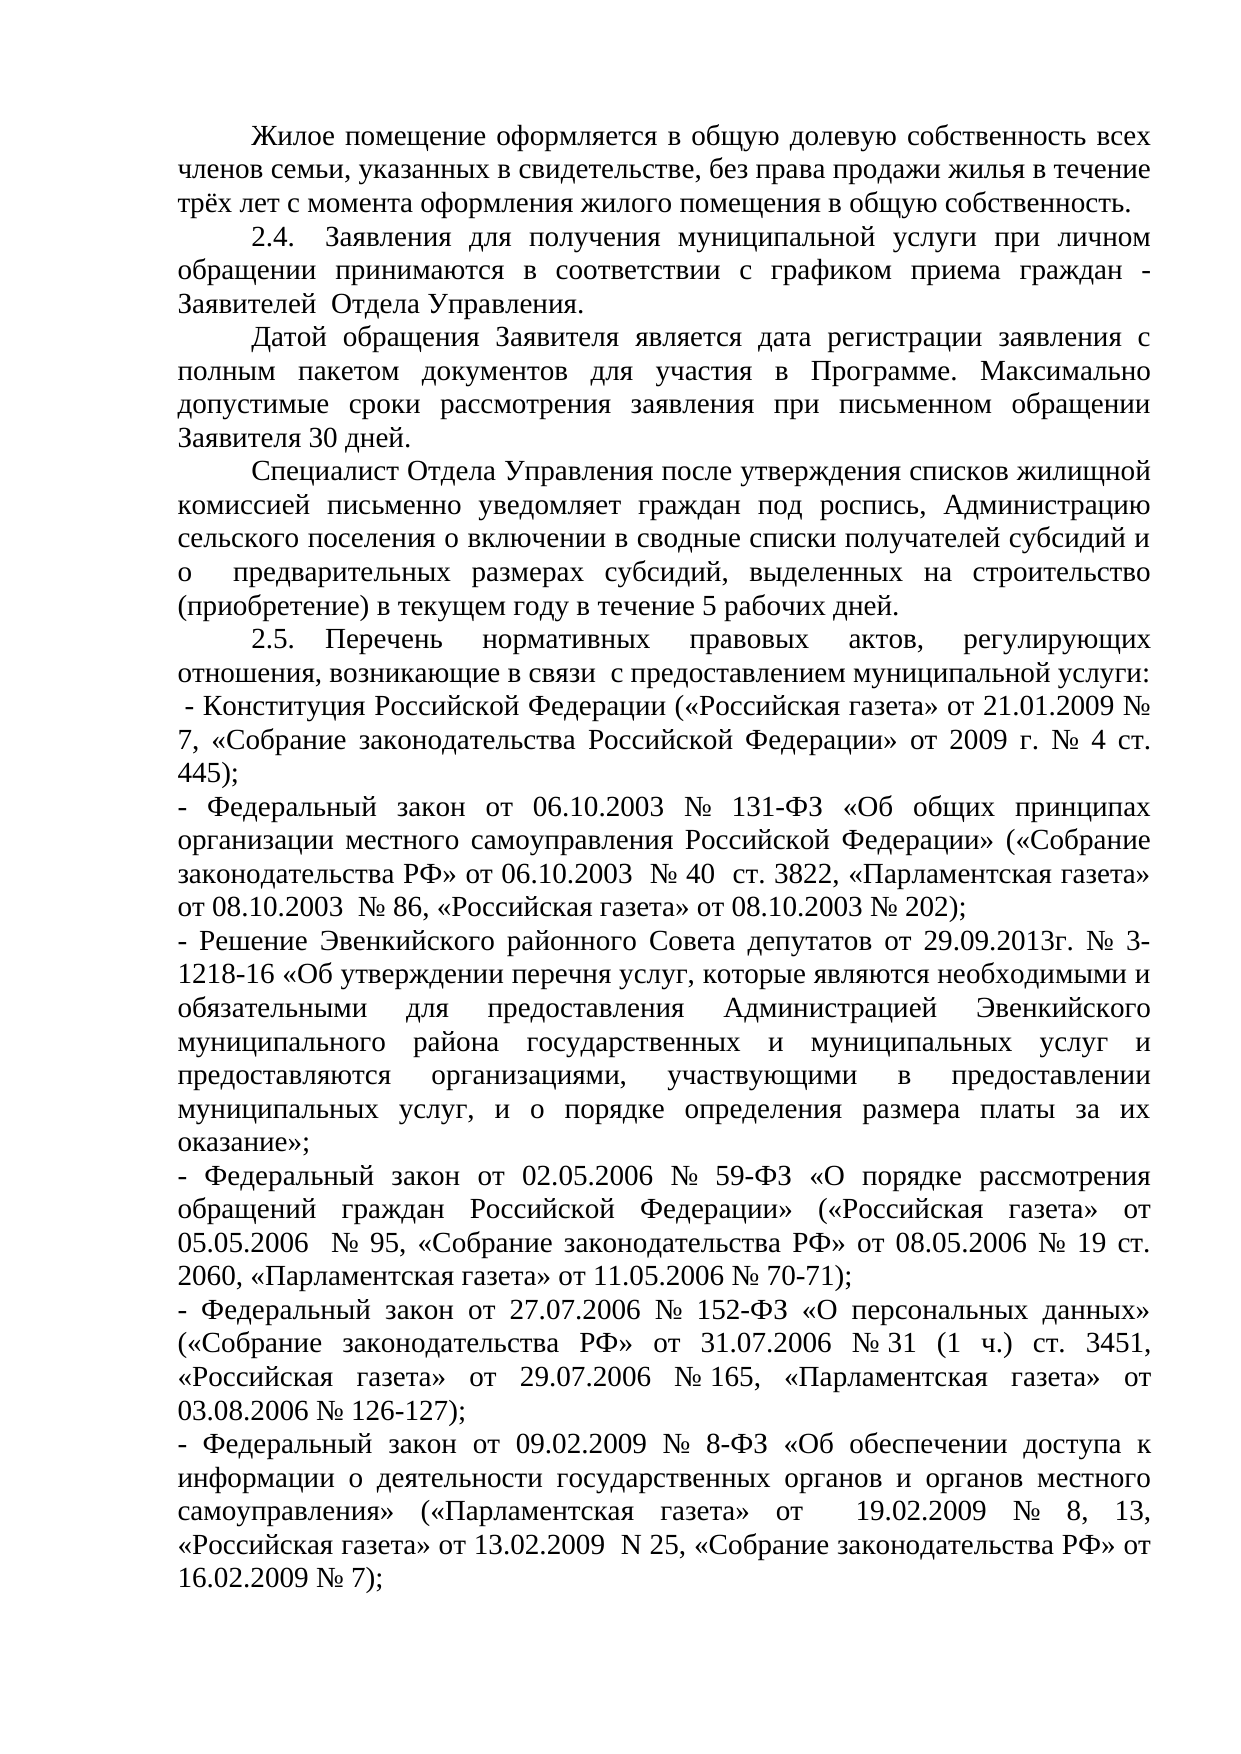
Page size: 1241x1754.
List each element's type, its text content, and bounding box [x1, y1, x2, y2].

text 2.4. Заявления для получения муниципальной услуги при личном обращении принимаются в соответствии с графиком приема граждан - Заявителей Отдела Управления. [177, 219, 1152, 319]
text Специалист Отдела Управления после утверждения списков жилищной комиссией письменно уведомляет граждан под роспись, Администрацию сельского поселения о включении в сводные списки получателей субсидий и о предварительных размерах субсидий, выделенных на строительство (приобретение) в текущем году в течение 5 рабочих дней. [177, 453, 1152, 621]
text - Конституция Российской Федерации («Российская газета» от 21.01.2009 № 7, «Собрание законодательства Российской Федерации» от 2009 г. № 4 ст. 445); [177, 688, 1152, 789]
text - Решение Эвенкийского районного Совета депутатов от 29.09.2013г. № 3-1218-16 «Об утверждении перечня услуг, которые являются необходимыми и обязательными для предоставления Администрацией Эвенкийского муниципального района государственных и муниципальных услуг и предоставляются организациями, участвующими в предоставлении муниципальных услуг, и о порядке определения размера платы за их оказание»; [177, 923, 1152, 1158]
text - Федеральный закон от 06.10.2003 № 131-ФЗ «Об общих принципах организации местного самоуправления Российской Федерации» («Собрание законодательства РФ» от 06.10.2003 № 40 ст. 3822, «Парламентская газета» от 08.10.2003 № 86, «Российская газета» от 08.10.2003 № 202); [177, 789, 1152, 923]
text 2.5. Перечень нормативных правовых актов, регулирующих отношения, возникающие в связи с предоставлением муниципальной услуги: [177, 621, 1152, 688]
text - Федеральный закон от 02.05.2006 № 59-ФЗ «О порядке рассмотрения обращений граждан Российской Федерации» («Российская газета» от 05.05.2006 № 95, «Собрание законодательства РФ» от 08.05.2006 № 19 ст. 2060, «Парламентская газета» от 11.05.2006 № 70-71); [177, 1158, 1152, 1292]
text Датой обращения Заявителя является дата регистрации заявления с полным пакетом документов для участия в Программе. Максимально допустимые сроки рассмотрения заявления при письменном обращении Заявителя 30 дней. [177, 319, 1152, 453]
text Жилое помещение оформляется в общую долевую собственность всех членов семьи, указанных в свидетельстве, без права продажи жилья в течение трёх лет с момента оформления жилого помещения в общую собственность. [177, 118, 1152, 219]
text - Федеральный закон от 09.02.2009 № 8-ФЗ «Об обеспечении доступа к информации о деятельности государственных органов и органов местного самоуправления» («Парламентская газета» от 19.02.2009 № 8, 13, «Российская газета» от 13.02.2009 N 25, «Собрание законодательства РФ» от 16.02.2009 № 7); [177, 1426, 1152, 1594]
text - Федеральный закон от 27.07.2006 № 152-ФЗ «О персональных данных» («Собрание законодательства РФ» от 31.07.2006 № 31 (1 ч.) ст. 3451, «Российская газета» от 29.07.2006 № 165, «Парламентская газета» от 03.08.2006 № 126-127); [177, 1292, 1152, 1426]
